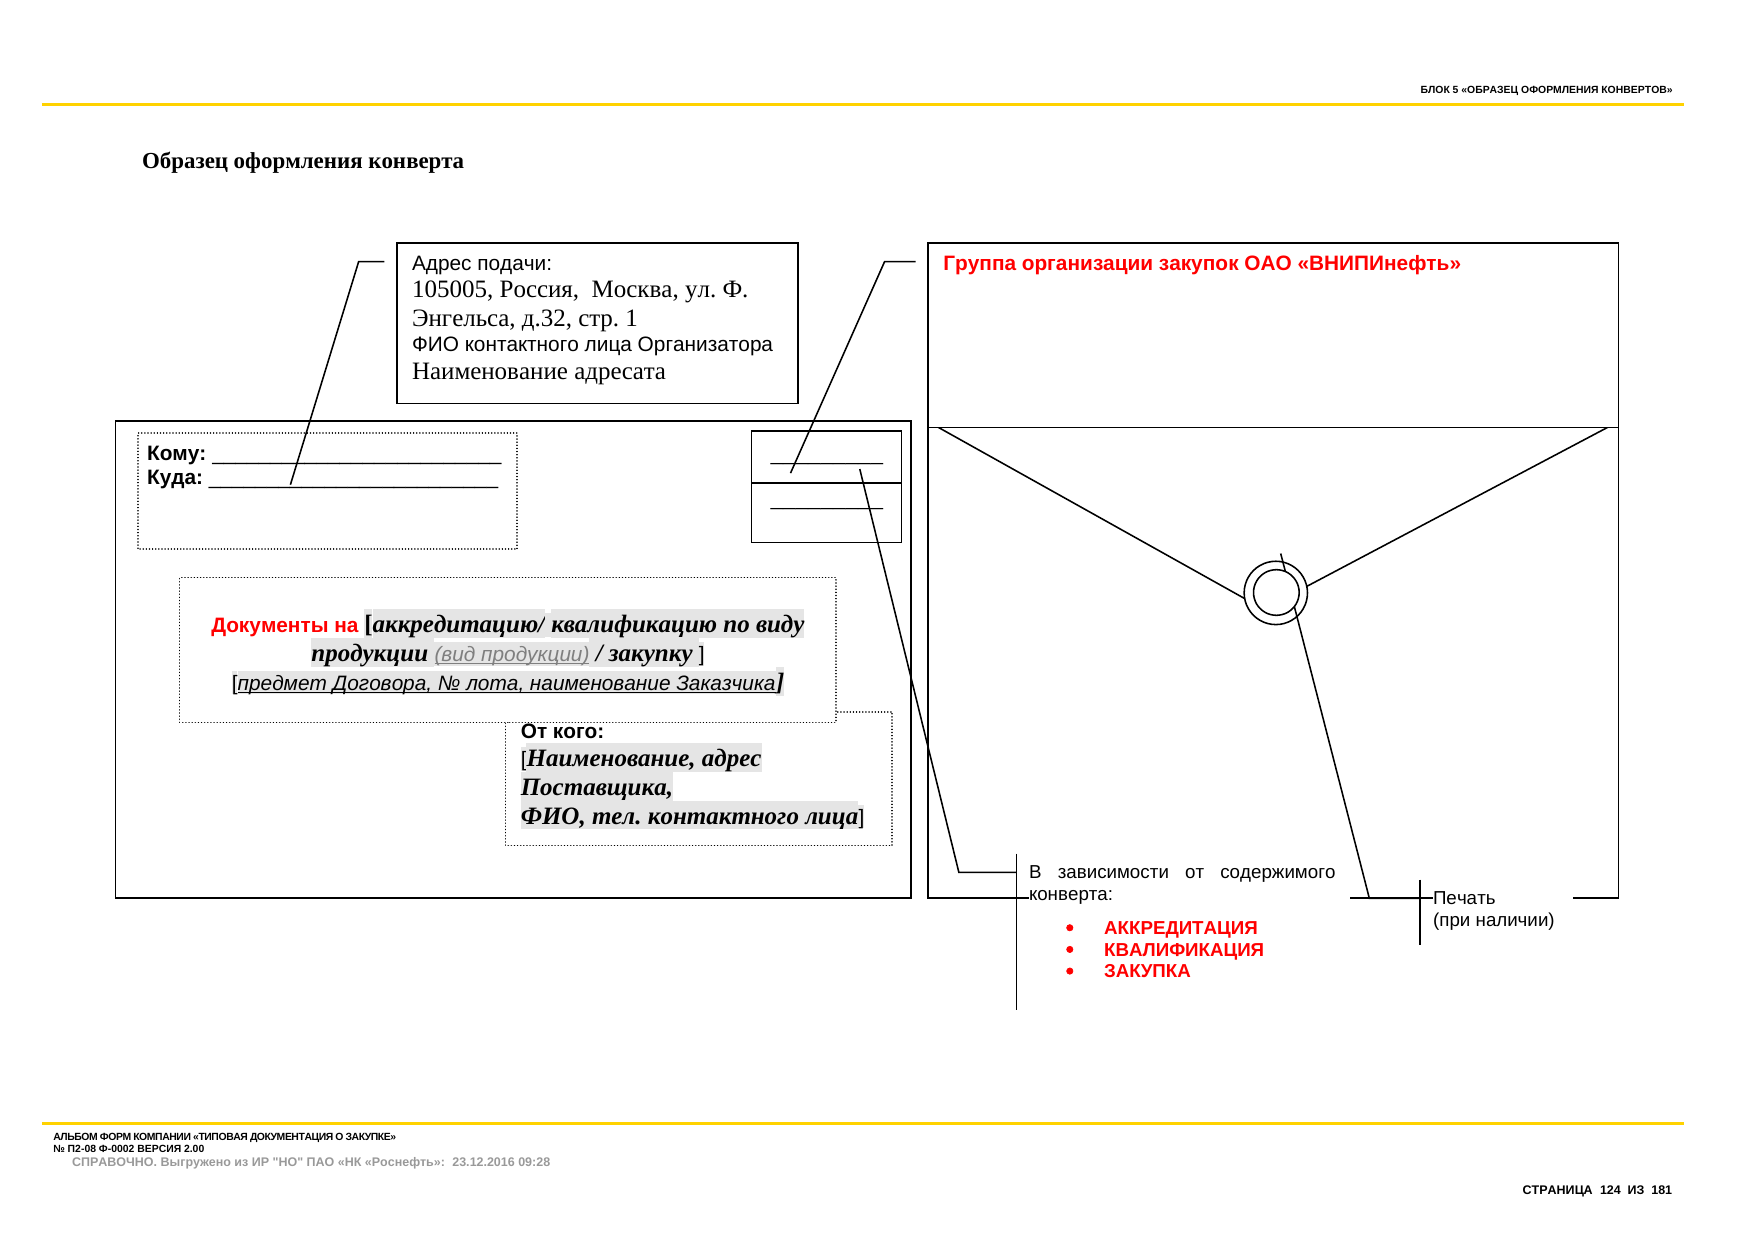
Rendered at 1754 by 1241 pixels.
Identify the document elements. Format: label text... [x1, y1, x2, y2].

text Образец оформления конверта [142, 147, 1695, 174]
